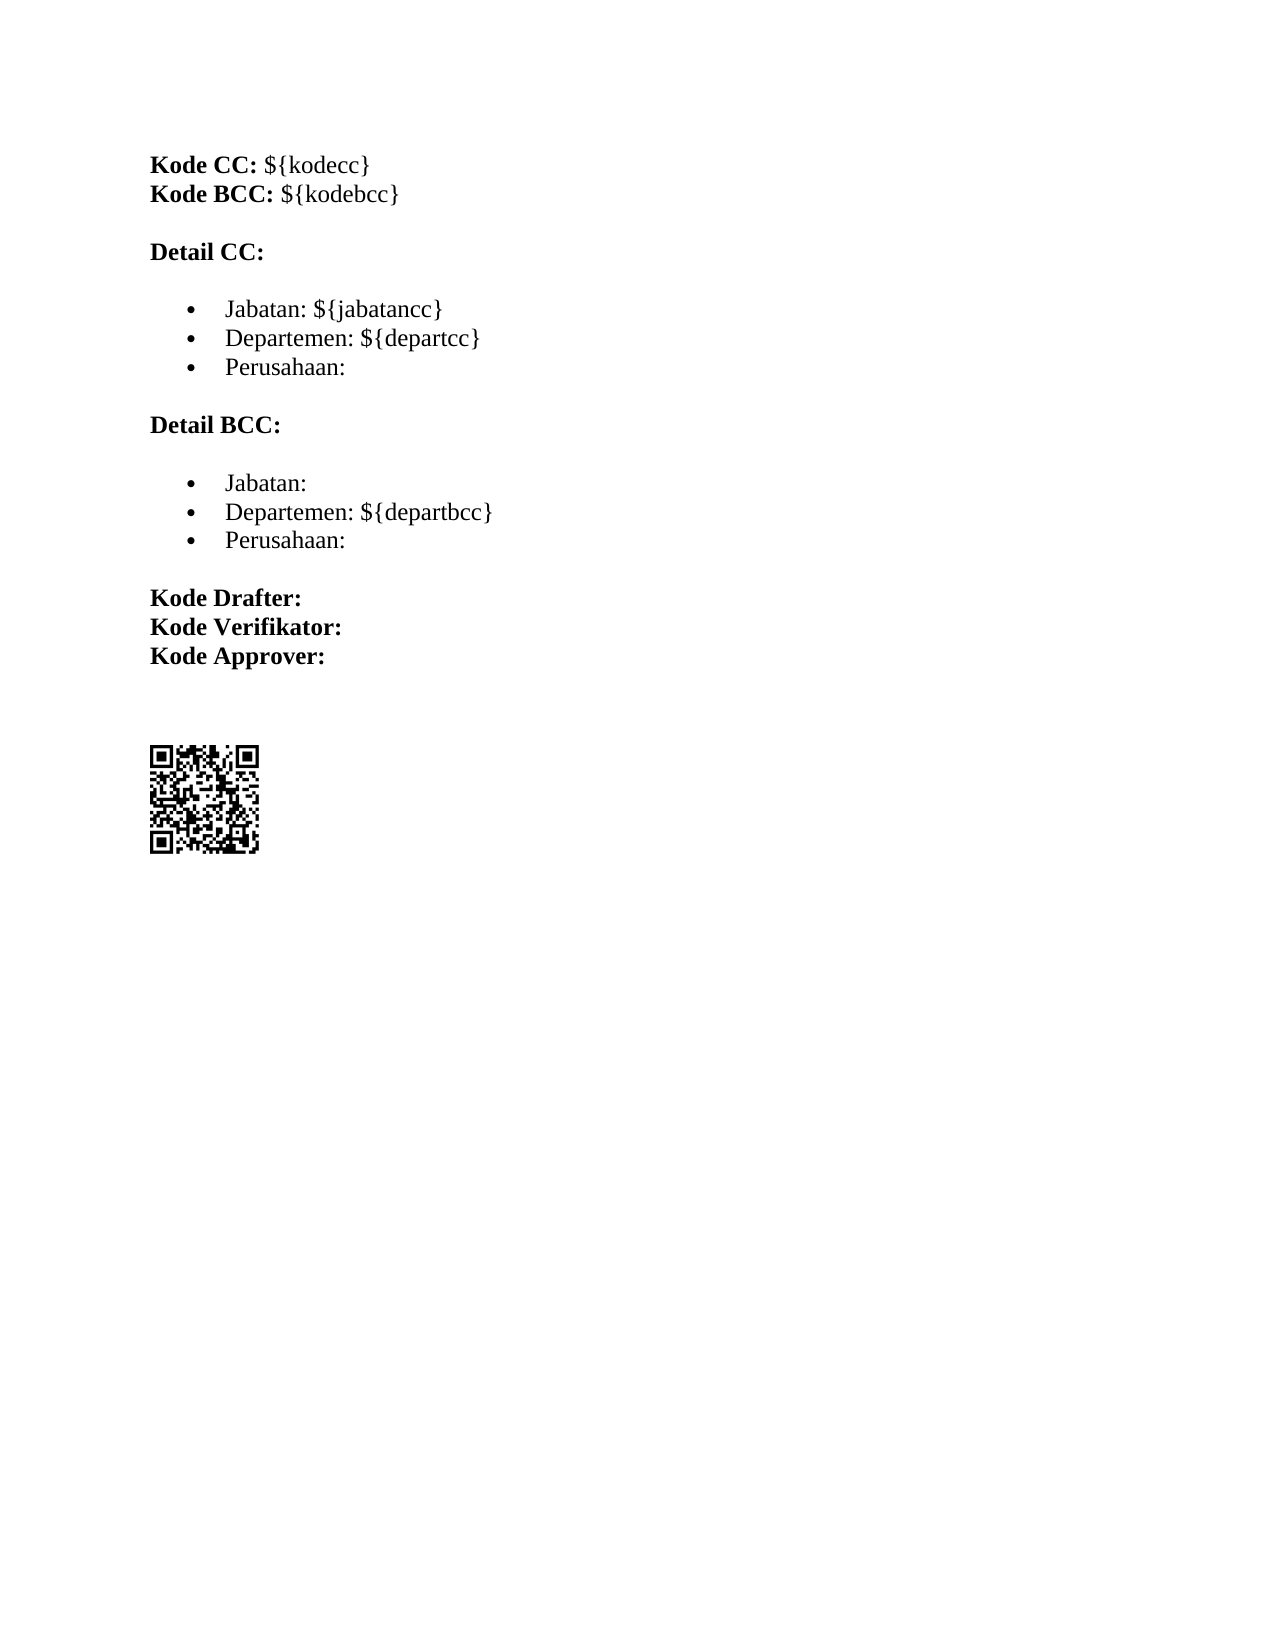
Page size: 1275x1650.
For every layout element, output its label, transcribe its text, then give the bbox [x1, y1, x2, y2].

list Jabatan: ${jabatancc} [187, 294, 1125, 323]
picture [150, 745, 260, 855]
text Detail CC: [150, 237, 1125, 265]
list Jabatan: [187, 468, 1125, 497]
text Detail BCC: [150, 410, 1125, 439]
list Departemen: ${departbcc} [187, 497, 1125, 525]
list Departemen: ${departcc} [187, 323, 1125, 352]
text Kode Drafter: Kode Verifikator: Kode Approver: [150, 583, 1125, 669]
list Perusahaan: [187, 525, 1125, 554]
list Perusahaan: [187, 352, 1125, 381]
text Kode CC: ${kodecc} Kode BCC: ${kodebcc} [150, 150, 1125, 207]
